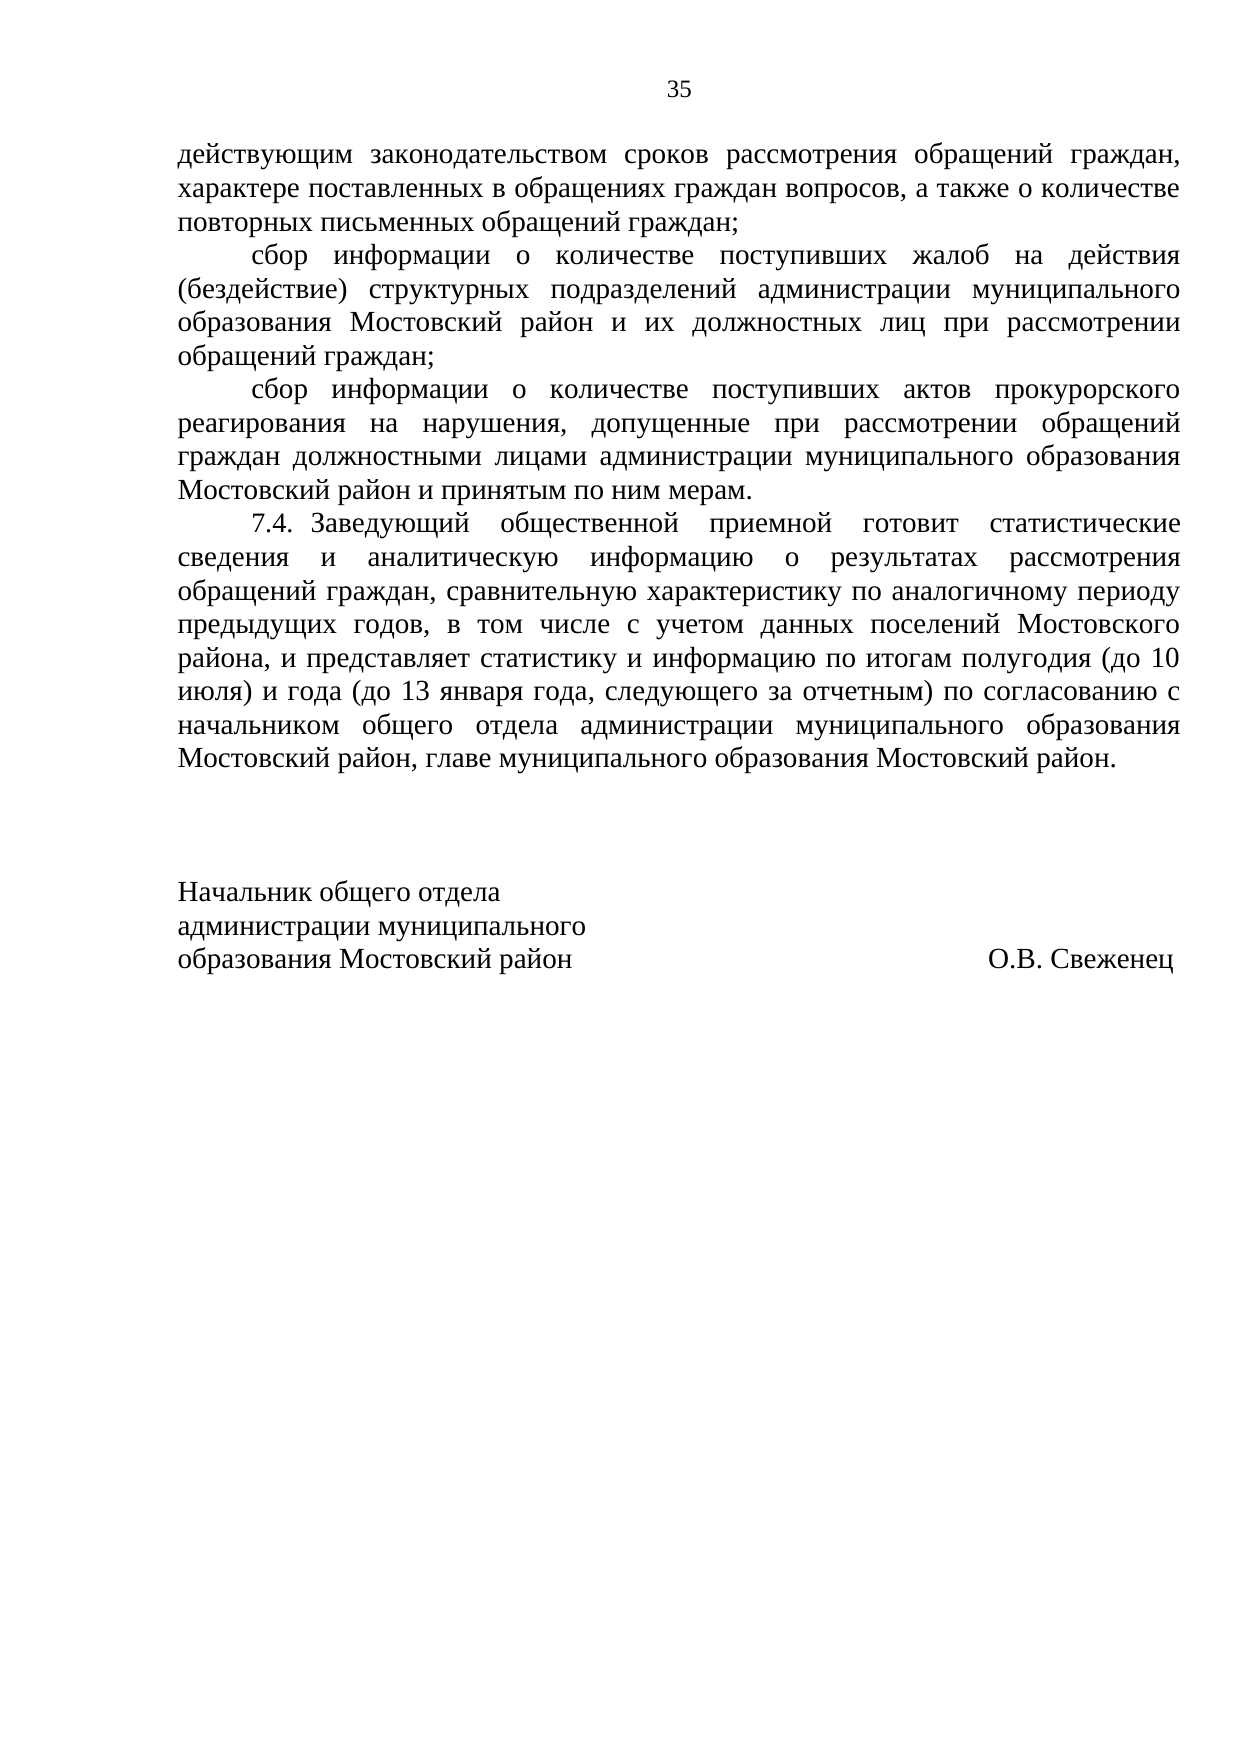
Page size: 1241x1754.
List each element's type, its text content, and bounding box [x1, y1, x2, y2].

text образования Мостовский район О.В. Свеженец [177, 942, 1181, 975]
text администрации муниципального [177, 908, 1181, 942]
text сбор информации о количестве поступивших актов прокурорского реагирования на нарушения, допущенные при рассмотрении обращений граждан должностными лицами администрации муниципального образования Мостовский район и принятым по ним мерам. [177, 371, 1181, 506]
list Заведующий общественной приемной готовит статистические сведения и аналитическую информацию о результатах рассмотрения обращений граждан, сравнительную характеристику по аналогичному периоду предыдущих годов, в том числе с учетом данных поселений Мостовского района, и представляет статистику и информацию по итогам полугодия (до 10 июля) и года (до 13 января года, следующего за отчетным) по согласованию с начальником общего отдела администрации муниципального образования Мостовский район, главе муниципального образования Мостовский район. [177, 506, 1181, 774]
text Начальник общего отдела [177, 874, 1181, 908]
text сбор информации о количестве поступивших жалоб на действия (бездействие) структурных подразделений администрации муниципального образования Мостовский район и их должностных лиц при рассмотрении обращений граждан; [177, 237, 1181, 371]
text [177, 137, 1181, 237]
